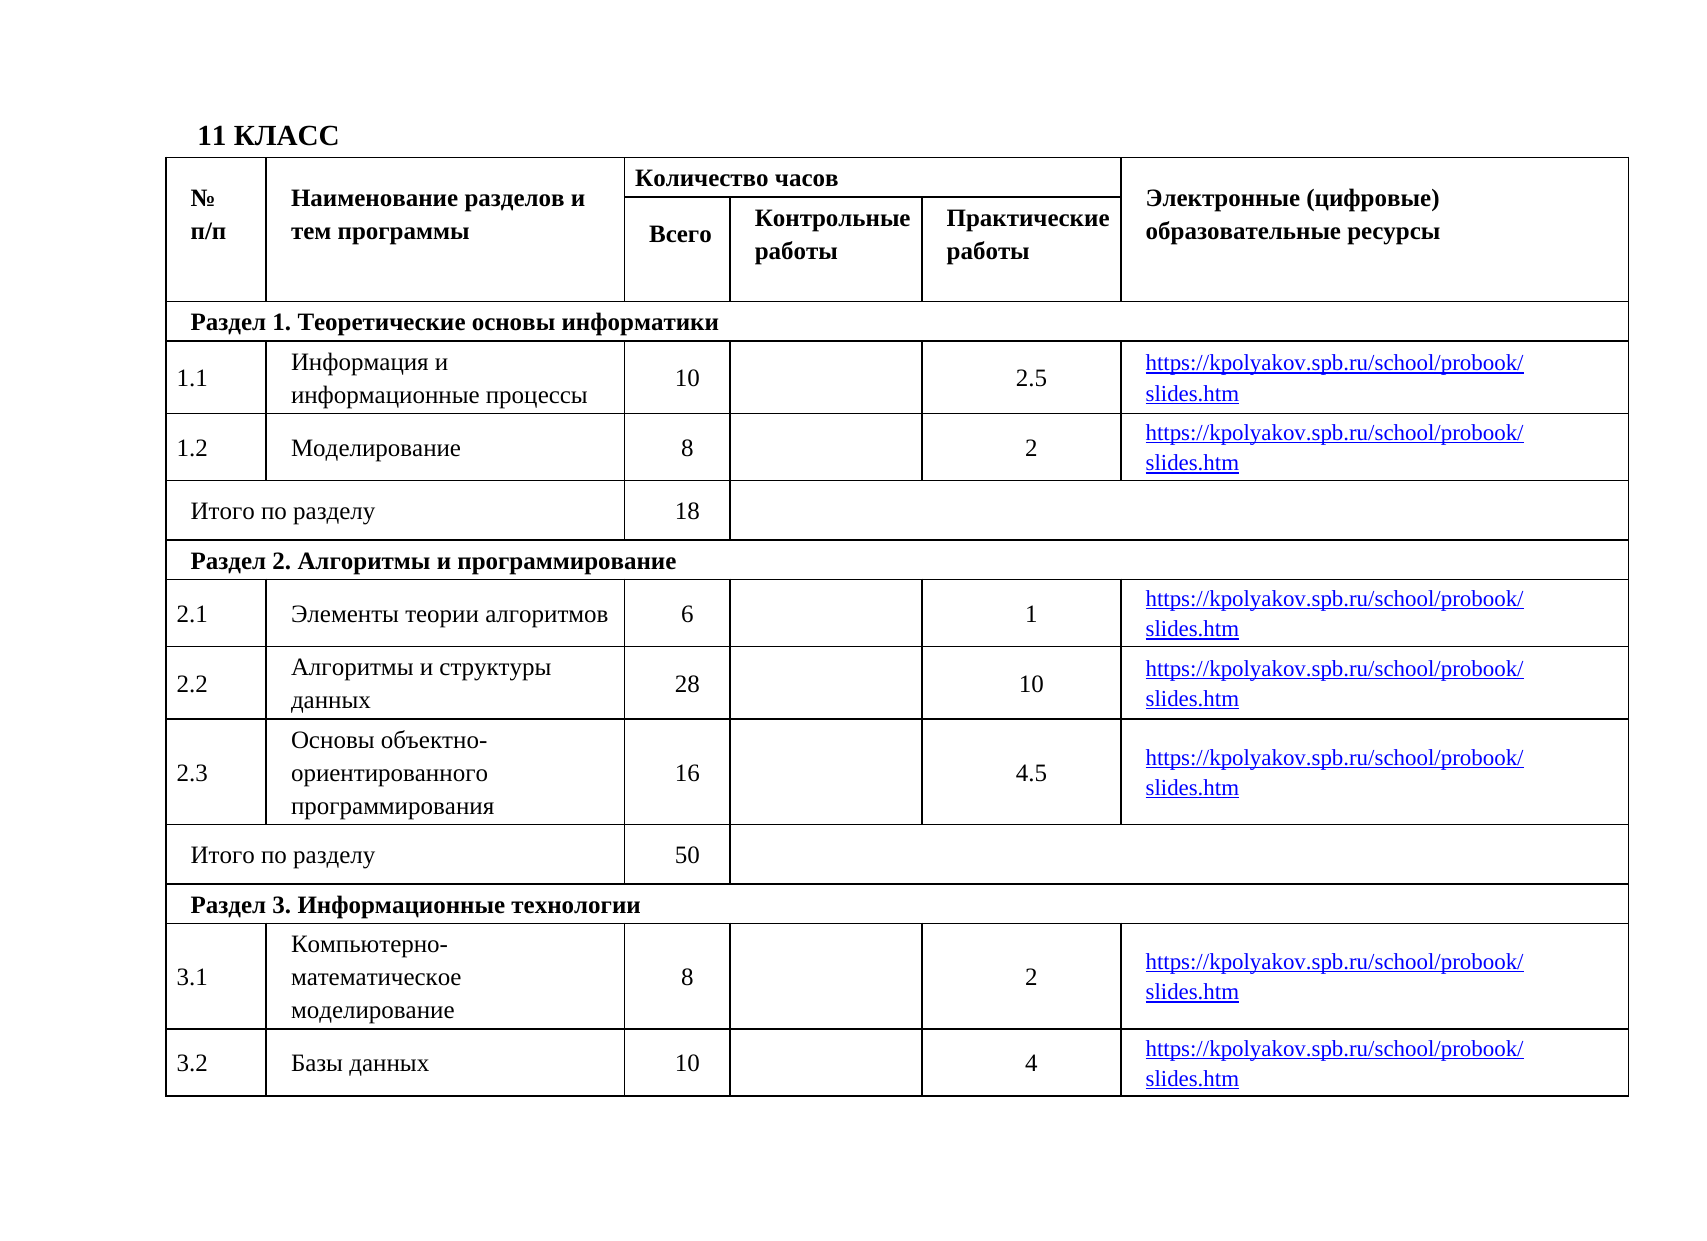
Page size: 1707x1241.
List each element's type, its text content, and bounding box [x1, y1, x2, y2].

table_cell https://kpolyakov.spb.ru/school/probook/slides.htm [1122, 647, 1628, 718]
table_cell 2.3 [167, 720, 265, 823]
table_cell Раздел 3. Информационные технологии [167, 885, 1628, 922]
table_cell 1 [923, 580, 1120, 646]
table_cell Основы объектно-ориентированного программирования [267, 720, 624, 823]
table_cell Раздел 1. Теоретические основы информатики [167, 302, 1628, 340]
table_cell 2.2 [167, 647, 265, 718]
table_header № п/п [167, 158, 265, 301]
table_cell 28 [625, 647, 729, 718]
table_cell 4.5 [923, 720, 1120, 823]
table_cell Алгоритмы и структуры данных [267, 647, 624, 718]
table_cell [731, 924, 921, 1028]
table_cell https://kpolyakov.spb.ru/school/probook/slides.htm [1122, 342, 1628, 412]
table_cell Раздел 2. Алгоритмы и программирование [167, 541, 1628, 578]
table_cell 50 [625, 825, 729, 883]
table_cell 10 [923, 647, 1120, 718]
table_cell 8 [625, 414, 729, 480]
table_cell Моделирование [267, 414, 624, 480]
table_cell [731, 647, 921, 718]
table_cell [731, 1030, 921, 1095]
table_cell https://kpolyakov.spb.ru/school/probook/slides.htm [1122, 720, 1628, 823]
table_cell Контрольные работы [731, 198, 921, 301]
table_cell 6 [625, 580, 729, 646]
table_cell [731, 481, 1628, 539]
table_cell 3.2 [167, 1030, 265, 1095]
table_cell Итого по разделу [167, 481, 624, 539]
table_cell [1122, 1030, 1628, 1095]
table_cell https://kpolyakov.spb.ru/school/probook/slides.htm [1122, 580, 1628, 646]
table_cell 10 [625, 342, 729, 412]
table_cell 1.2 [167, 414, 265, 480]
table_cell https://kpolyakov.spb.ru/school/probook/slides.htm [1122, 414, 1628, 480]
table_cell 3.1 [167, 924, 265, 1028]
table_header Количество часов [625, 158, 1120, 196]
table_cell 4 [923, 1030, 1120, 1095]
table_cell 2 [923, 924, 1120, 1028]
table_header Электронные (цифровые) образовательные ресурсы [1122, 158, 1628, 301]
table_cell [731, 825, 1628, 883]
table_cell 2 [923, 414, 1120, 480]
table_cell Всего [625, 198, 729, 301]
table_cell Элементы теории алгоритмов [267, 580, 624, 646]
table_cell 16 [625, 720, 729, 823]
table_cell Практические работы [923, 198, 1120, 301]
table_cell Компьютерно-математическое моделирование [267, 924, 624, 1028]
table_cell [731, 580, 921, 646]
table_cell [731, 720, 921, 823]
table_cell [731, 414, 921, 480]
table_cell [731, 342, 921, 412]
table_cell Базы данных [267, 1030, 624, 1095]
table_header Наименование разделов и тем программы [267, 158, 624, 301]
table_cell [1122, 924, 1628, 1028]
table_cell 1.1 [167, 342, 265, 412]
text 11 КЛАСС [190, 118, 1618, 152]
table_cell 8 [625, 924, 729, 1028]
table_cell 18 [625, 481, 729, 539]
table_cell Итого по разделу [167, 825, 624, 883]
table_cell Информация и информационные процессы [267, 342, 624, 412]
table_cell 2.5 [923, 342, 1120, 412]
table_cell 2.1 [167, 580, 265, 646]
table_cell 10 [625, 1030, 729, 1095]
